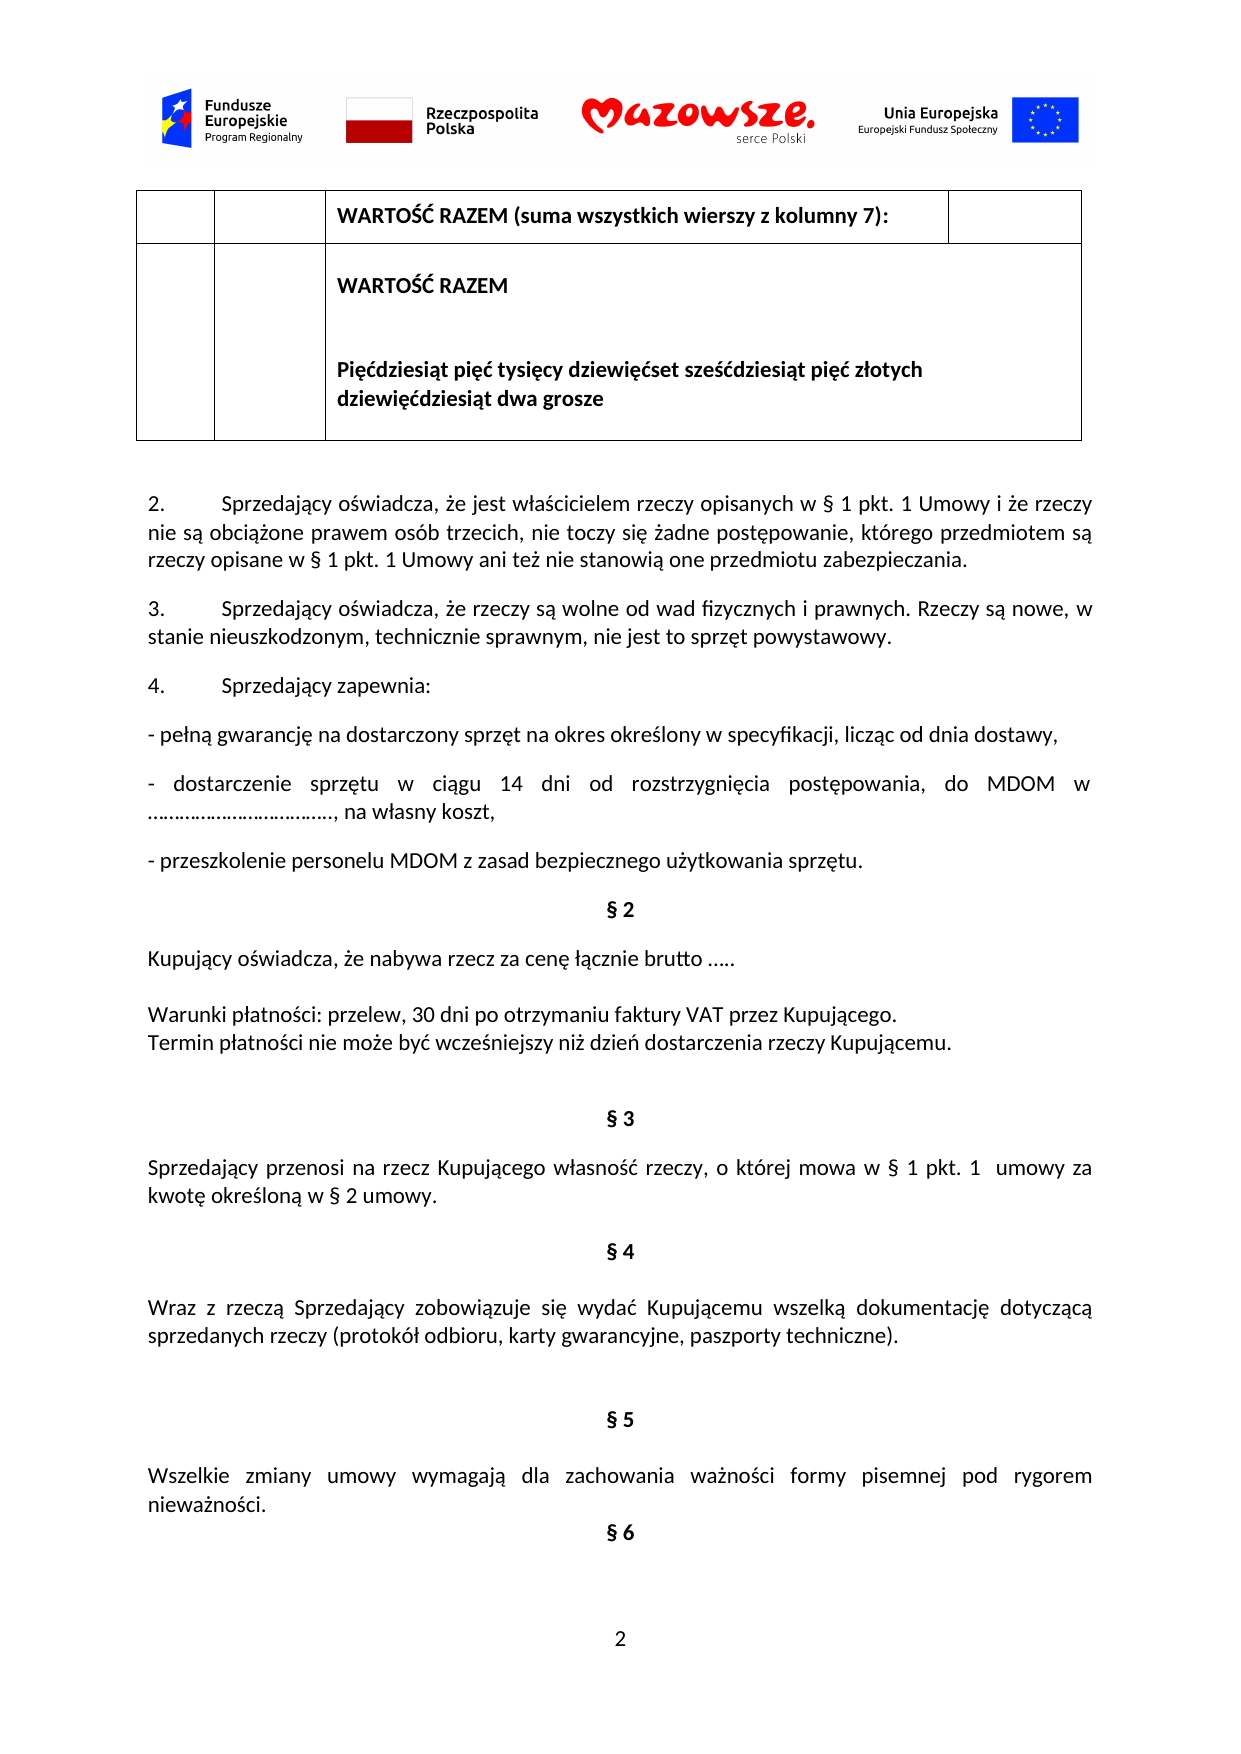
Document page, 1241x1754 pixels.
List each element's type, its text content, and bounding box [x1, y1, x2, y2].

text § 4 [148, 1237, 1093, 1266]
table_cell [949, 191, 1081, 242]
text - dostarczenie sprzętu w ciągu 14 dni od rozstrzygnięcia postępowania, do MDOM w …………………………….., na własny koszt, [148, 769, 1093, 825]
list Sprzedający oświadcza, że jest właścicielem rzeczy opisanych w § 1 pkt. 1 Umowy i że rzeczy nie są obciążone prawem osób trzecich, nie toczy się żadne postępowanie, którego przedmiotem są rzeczy opisane w § 1 pkt. 1 Umowy ani też nie stanowią one przedmiotu zabezpieczania. [148, 489, 1093, 574]
table_cell [215, 244, 325, 440]
text Wraz z rzeczą Sprzedający zobowiązuje się wydać Kupującemu wszelką dokumentację dotyczącą sprzedanych rzeczy (protokół odbioru, karty gwarancyjne, paszporty techniczne). [148, 1293, 1093, 1349]
table_cell [137, 191, 214, 242]
text Sprzedający przenosi na rzecz Kupującego własność rzeczy, o której mowa w § 1 pkt. 1 umowy za kwotę określoną w § 2 umowy. [148, 1153, 1093, 1209]
text § 6 [148, 1518, 1093, 1546]
text Wszelkie zmiany umowy wymagają dla zachowania ważności formy pisemnej pod rygorem nieważności. [148, 1462, 1093, 1518]
list Sprzedający oświadcza, że rzeczy są wolne od wad fizycznych i prawnych. Rzeczy są nowe, w stanie nieuszkodzonym, technicznie sprawnym, nie jest to sprzęt powystawowy. [148, 594, 1093, 651]
text Kupujący oświadcza, że nabywa rzecz za cenę łącznie brutto ….. [148, 944, 1093, 972]
table_cell WARTOŚĆ RAZEM Pięćdziesiąt pięć tysięcy dziewięćset sześćdziesiąt pięć złotych dziewięćdziesiąt dwa grosze [326, 244, 1081, 440]
text Warunki płatności: przelew, 30 dni po otrzymaniu faktury VAT przez Kupującego. [148, 1000, 1093, 1028]
table_cell [137, 244, 214, 440]
text - przeszkolenie personelu MDOM z zasad bezpiecznego użytkowania sprzętu. [148, 846, 1093, 874]
text § 3 [148, 1104, 1093, 1133]
picture [147, 73, 1093, 163]
text § 2 [148, 895, 1093, 923]
text - pełną gwarancję na dostarczony sprzęt na okres określony w specyfikacji, licząc od dnia dostawy, [148, 720, 1093, 748]
table_cell WARTOŚĆ RAZEM (suma wszystkich wierszy z kolumny 7): [326, 191, 948, 242]
list Sprzedający zapewnia: [148, 671, 1093, 699]
text § 5 [148, 1406, 1093, 1434]
table_cell [215, 191, 325, 242]
text Termin płatności nie może być wcześniejszy niż dzień dostarczenia rzeczy Kupującemu. [148, 1028, 1093, 1056]
